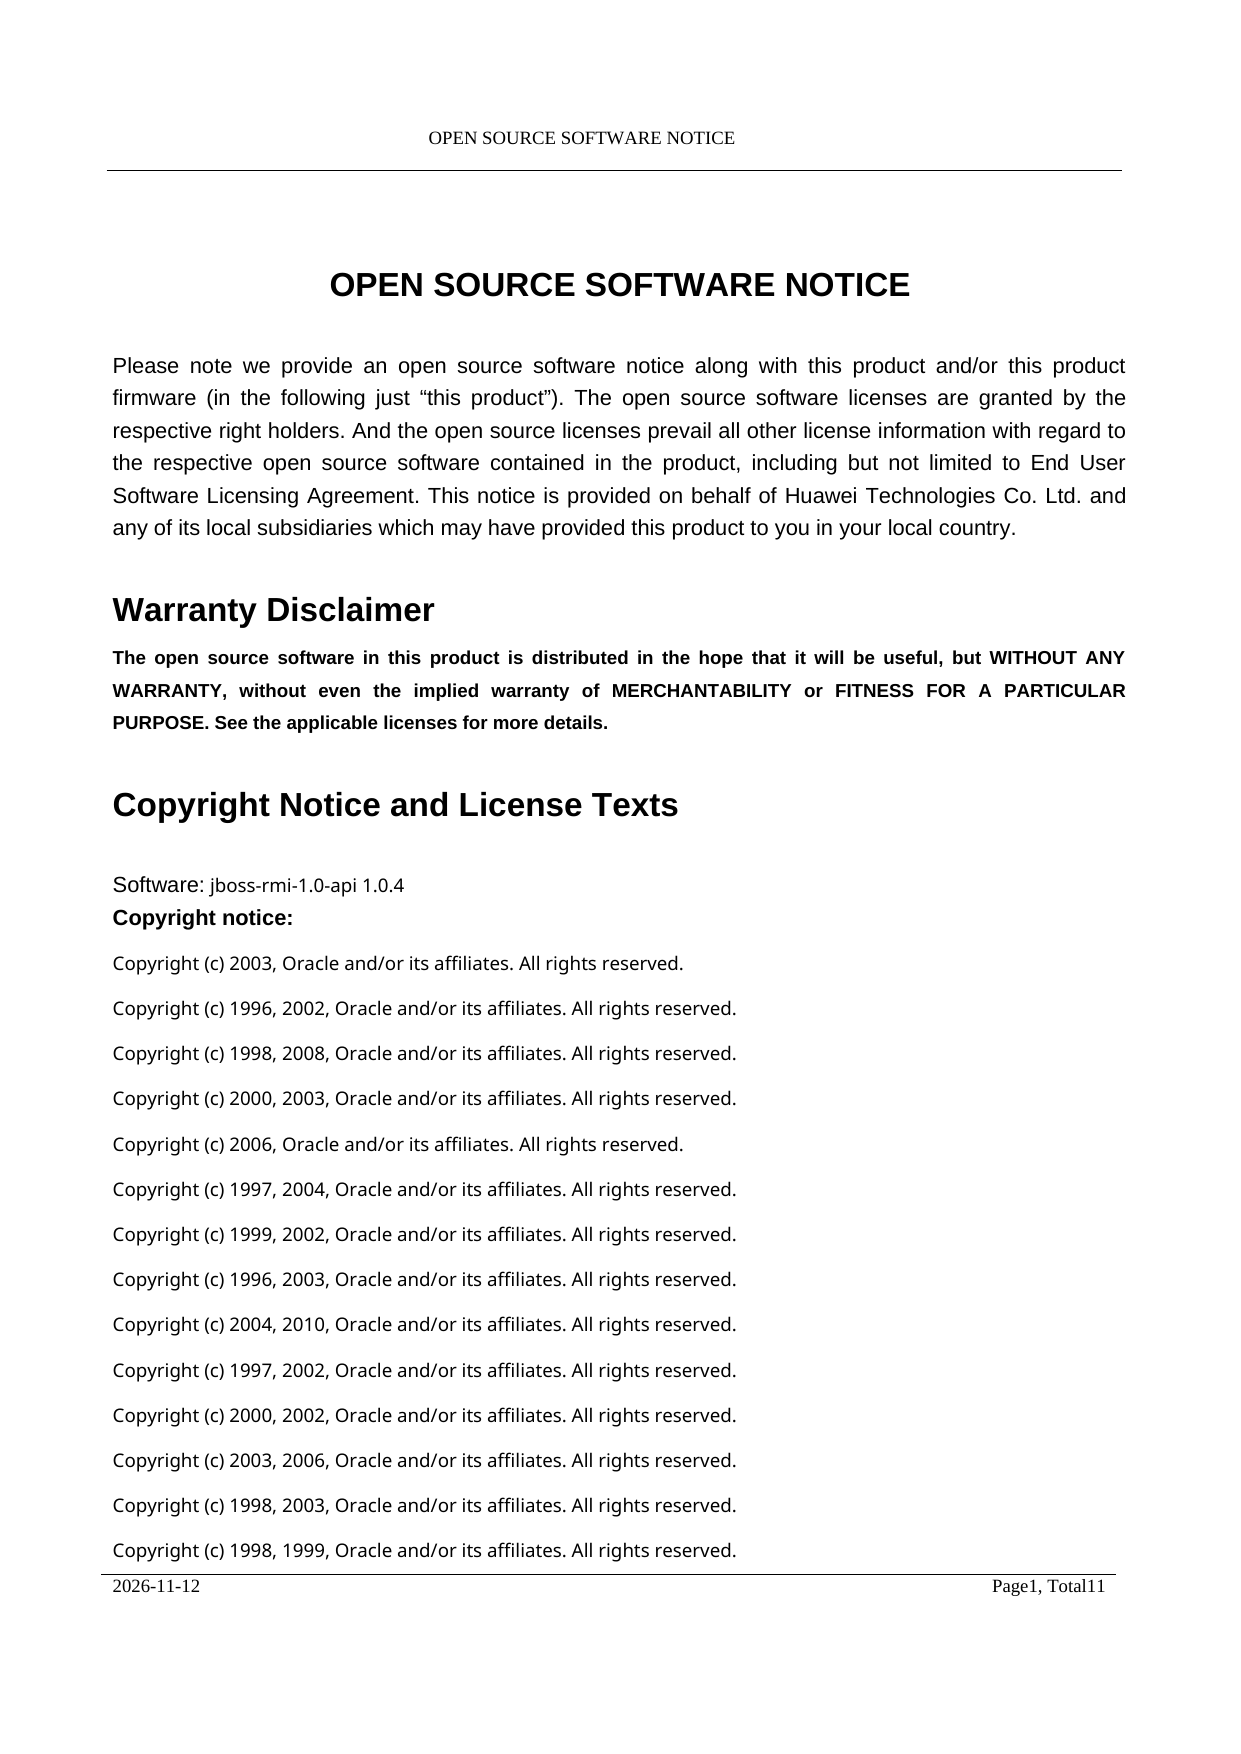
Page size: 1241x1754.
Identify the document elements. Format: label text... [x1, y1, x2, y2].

text Copyright (c) 2006, Oracle and/or its affiliates. All rights reserved. [112, 1127, 1128, 1160]
text Copyright Notice and License Texts [112, 771, 1128, 836]
text Copyright (c) 1998, 2003, Oracle and/or its affiliates. All rights reserved. [112, 1489, 1128, 1522]
text Copyright (c) 1996, 2002, Oracle and/or its affiliates. All rights reserved. [112, 992, 1128, 1024]
text Copyright (c) 2003, Oracle and/or its affiliates. All rights reserved. [112, 947, 1128, 979]
text Copyright notice: [112, 901, 1128, 934]
text Copyright (c) 2003, 2006, Oracle and/or its affiliates. All rights reserved. [112, 1444, 1128, 1476]
text Copyright (c) 1997, 2002, Oracle and/or its affiliates. All rights reserved. [112, 1353, 1128, 1386]
text The open source software in this product is distributed in the hope that it will be useful, but WITHOUT ANY WARRANTY, without even the implied warranty of MERCHANTABILITY or FITNESS FOR A PARTICULAR PURPOSE. See the applicable licenses for more details. [112, 641, 1128, 739]
text Copyright (c) 1997, 2004, Oracle and/or its affiliates. All rights reserved. [112, 1173, 1128, 1205]
text Copyright (c) 2000, 2003, Oracle and/or its affiliates. All rights reserved. [112, 1082, 1128, 1115]
text Copyright (c) 1999, 2002, Oracle and/or its affiliates. All rights reserved. [112, 1218, 1128, 1250]
text Please note we provide an open source software notice along with this product and/or this product firmware (in the following just “this product”). The open source software licenses are granted by the respective right holders. And the open source licenses prevail all other license information with regard to the respective open source software contained in the product, including but not limited to End User Software Licensing Agreement. This notice is provided on behalf of Huawei Technologies Co. Ltd. and any of its local subsidiaries which may have provided this product to you in your local country. [112, 349, 1128, 544]
text Copyright (c) 1998, 1999, Oracle and/or its affiliates. All rights reserved. [112, 1534, 1128, 1567]
text Copyright (c) 2000, 2002, Oracle and/or its affiliates. All rights reserved. [112, 1399, 1128, 1431]
text Software: jboss-rmi-1.0-api 1.0.4 [112, 869, 1128, 901]
text Copyright (c) 2004, 2010, Oracle and/or its affiliates. All rights reserved. [112, 1308, 1128, 1341]
text OPEN SOURCE SOFTWARE NOTICE [112, 251, 1128, 316]
text Copyright (c) 1998, 2008, Oracle and/or its affiliates. All rights reserved. [112, 1037, 1128, 1069]
text Warranty Disclaimer [112, 576, 1128, 641]
text Copyright (c) 1996, 2003, Oracle and/or its affiliates. All rights reserved. [112, 1263, 1128, 1296]
